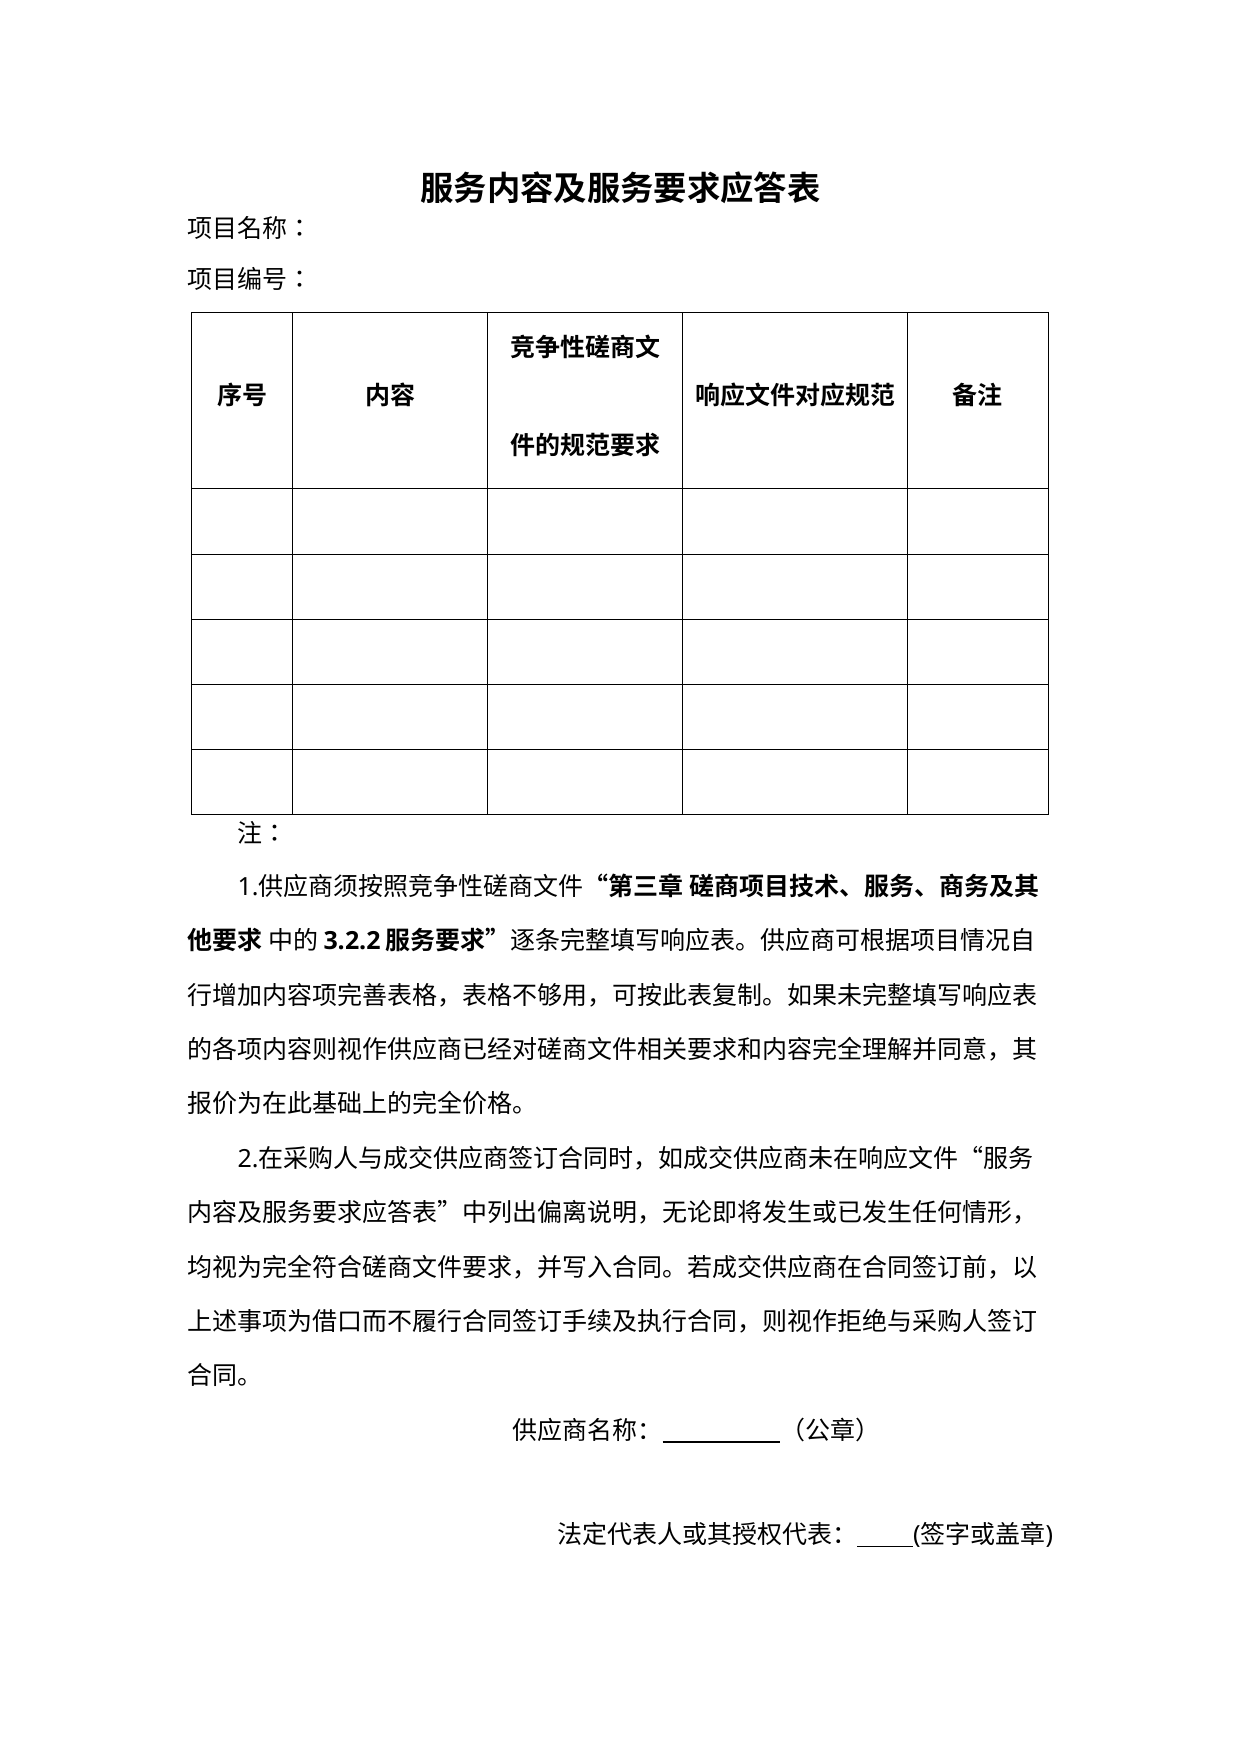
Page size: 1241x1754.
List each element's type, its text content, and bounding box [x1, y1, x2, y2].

table_cell [908, 555, 1048, 619]
text 注： [187, 815, 1053, 849]
table_header 竞争性磋商文件的规范要求 [488, 313, 682, 488]
table_cell [908, 750, 1048, 814]
table_cell [192, 555, 292, 619]
table_cell [488, 620, 682, 684]
table_header 序号 [192, 313, 292, 488]
table_cell [683, 555, 907, 619]
table_cell [293, 555, 487, 619]
text 法定代表人或其授权代表： (签字或盖章) [187, 1514, 1053, 1551]
table_cell [293, 620, 487, 684]
table_cell [488, 685, 682, 749]
text 服务内容及服务要求应答表 [187, 162, 1053, 210]
table_header 内容 [293, 313, 487, 488]
text 1.供应商须按照竞争性磋商文件“第三章 磋商项目技术、服务、商务及其他要求 中的3.2.2服务要求”逐条完整填写响应表。供应商可根据项目情况自行增加内容项完善表格，表格不够用，可按此表复制。如果未完整填写响应表的各项内容则视作供应商已经对磋商文件相关要求和内容完全理解并同意，其报价为在此基础上的完全价格。 [187, 866, 1053, 1120]
text 供应商名称： （公章） [187, 1410, 1053, 1446]
text 2.在采购人与成交供应商签订合同时，如成交供应商未在响应文件“服务内容及服务要求应答表”中列出偏离说明，无论即将发生或已发生任何情形，均视为完全符合磋商文件要求，并写入合同。若成交供应商在合同签订前，以上述事项为借口而不履行合同签订手续及执行合同，则视作拒绝与采购人签订合同。 [187, 1138, 1053, 1392]
table_cell [192, 489, 292, 553]
table_cell [293, 489, 487, 553]
table_cell [192, 750, 292, 814]
text 项目编号： [187, 261, 1053, 295]
table_cell [192, 685, 292, 749]
table_cell [488, 489, 682, 553]
table_header 备注 [908, 313, 1048, 488]
table_cell [293, 750, 487, 814]
table_cell [683, 620, 907, 684]
table_cell [908, 685, 1048, 749]
table_cell [683, 750, 907, 814]
table_cell [908, 620, 1048, 684]
table_cell [293, 685, 487, 749]
table_cell [488, 750, 682, 814]
table_header 响应文件对应规范 [683, 313, 907, 488]
table_cell [908, 489, 1048, 553]
table_cell [683, 489, 907, 553]
table_cell [683, 685, 907, 749]
table_cell [488, 555, 682, 619]
table_cell [192, 620, 292, 684]
text 项目名称： [187, 210, 1053, 244]
